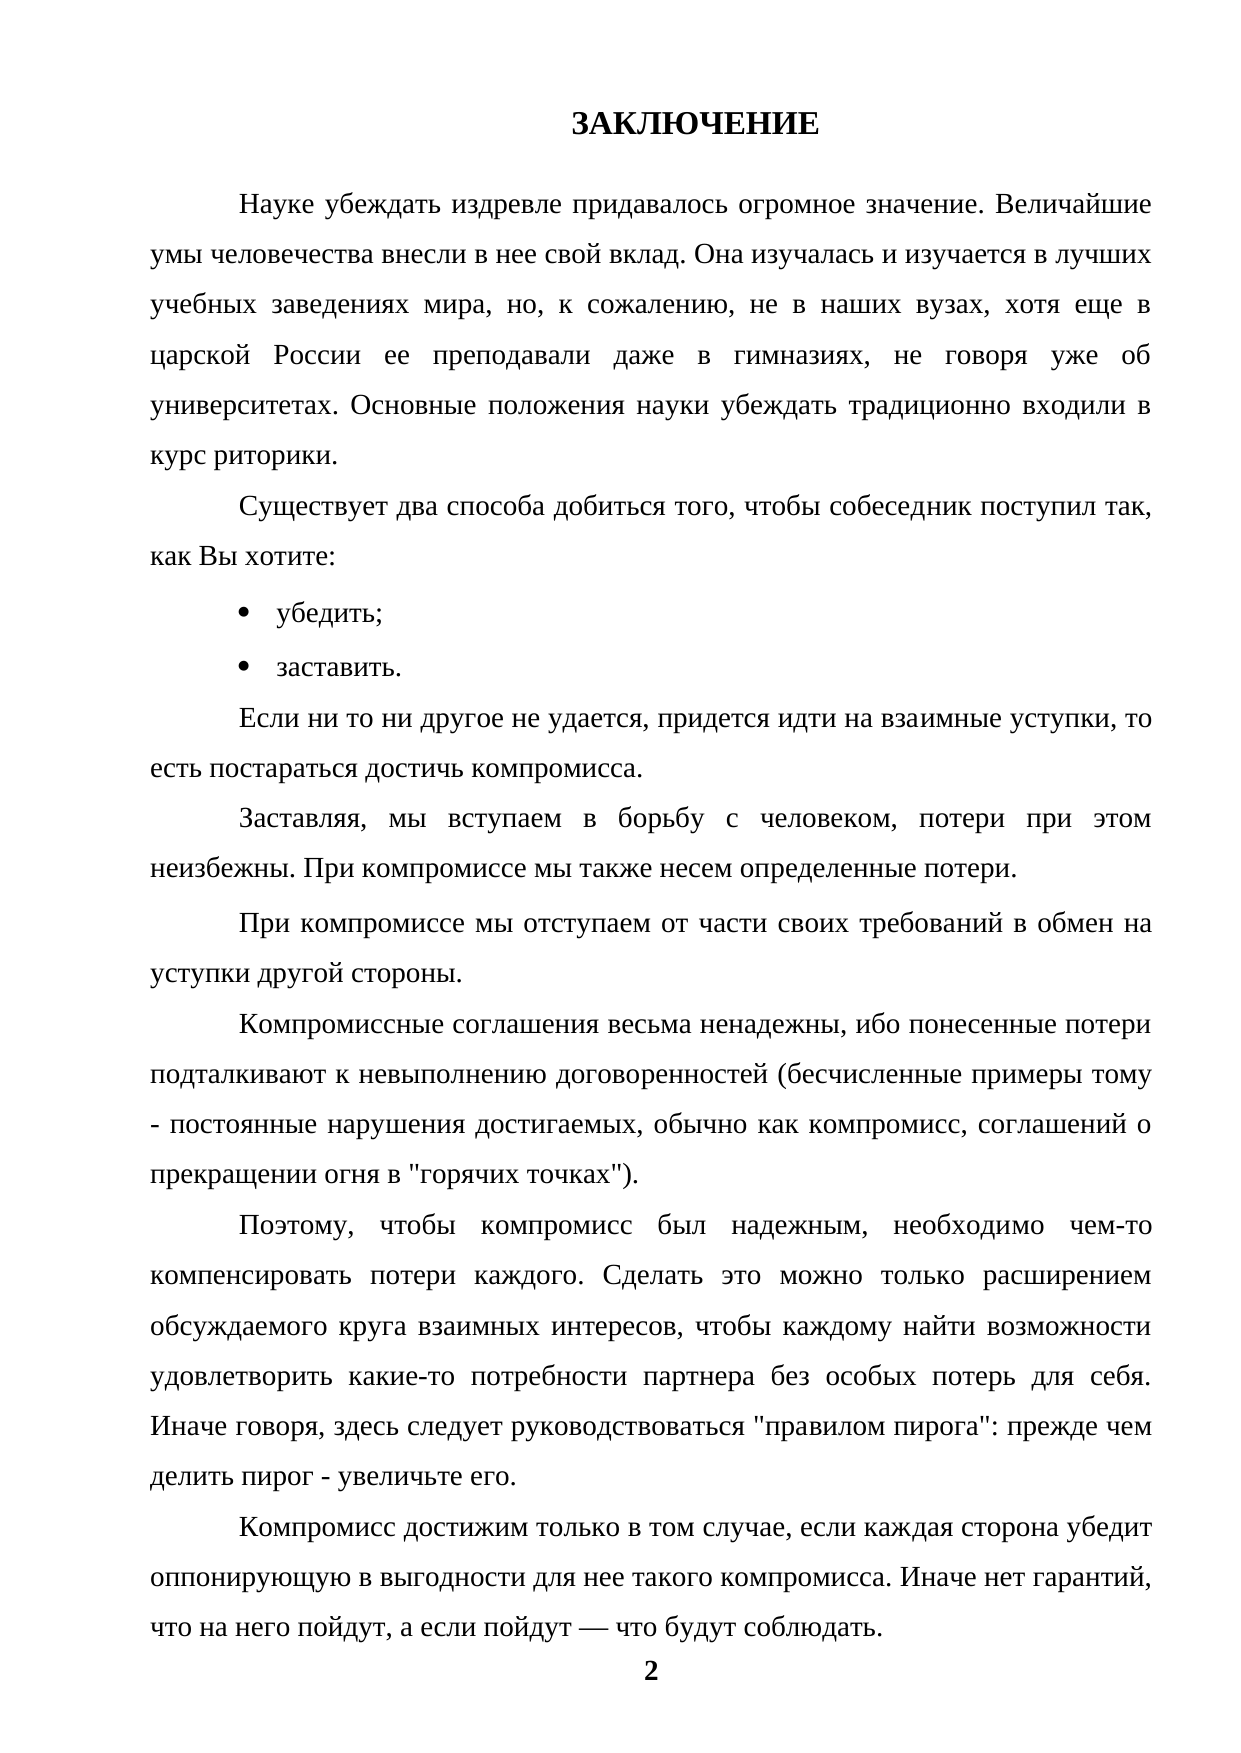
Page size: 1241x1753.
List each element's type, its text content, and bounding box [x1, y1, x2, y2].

text При компромиссе мы отступаем от части своих требований в обмен на уступки другой стороны. [150, 905, 1152, 989]
text Существует два способа добиться того, чтобы собеседник поступил так, как Вы хотите: [150, 488, 1152, 572]
text Компромиссные соглашения весьма ненадежны, ибо понесенные потери подталкивают к невыполнению договоренностей (бесчисленные примеры тому - постоянные нарушения достигаемых, обычно как компромисс, соглашений о прекращении огня в "горячих точках"). [150, 1006, 1152, 1190]
text Поэтому, чтобы компромисс был надежным, необходимо чем-то компенсировать потери каждого. Сделать это можно только расширением обсуждаемого круга взаимных интересов, чтобы каждому найти возможности удовлетворить какие-то потребности партнера без особых потерь для себя. Иначе говоря, здесь следует руководствоваться "правилом пирога": прежде чем делить пирог - увеличьте его. [150, 1207, 1152, 1492]
text Науке убеждать издревле придавалось огромное значение. Величайшие умы человечества внесли в нее свой вклад. Она изучалась и изучается в лучших учебных заведениях мира, но, к сожалению, не в наших вузах, хотя еще в царской России ее преподавали даже в гимназиях, не говоря уже об университетах. Основные положения науки убеждать традиционно входили в курс риторики. [150, 186, 1152, 471]
list убедить; [239, 595, 1152, 628]
text Компромисс достижим только в том случае, если каждая сторона убедит оппонирующую в выгодности для нее такого компромисса. Иначе нет гарантий, что на него пойдут, а если пойдут — что будут соблюдать. [150, 1509, 1152, 1643]
text Если ни то ни другое не удается, придется идти на взаимные уступки, то есть постараться достичь компромисса. [150, 700, 1152, 783]
title ЗАКЛЮЧЕНИЕ [150, 103, 1152, 142]
text Заставляя, мы вступаем в борьбу с человеком, потери при этом неизбежны. При компромиссе мы также несем определенные потери. [150, 800, 1152, 884]
subtitle заставить. [239, 649, 1152, 683]
